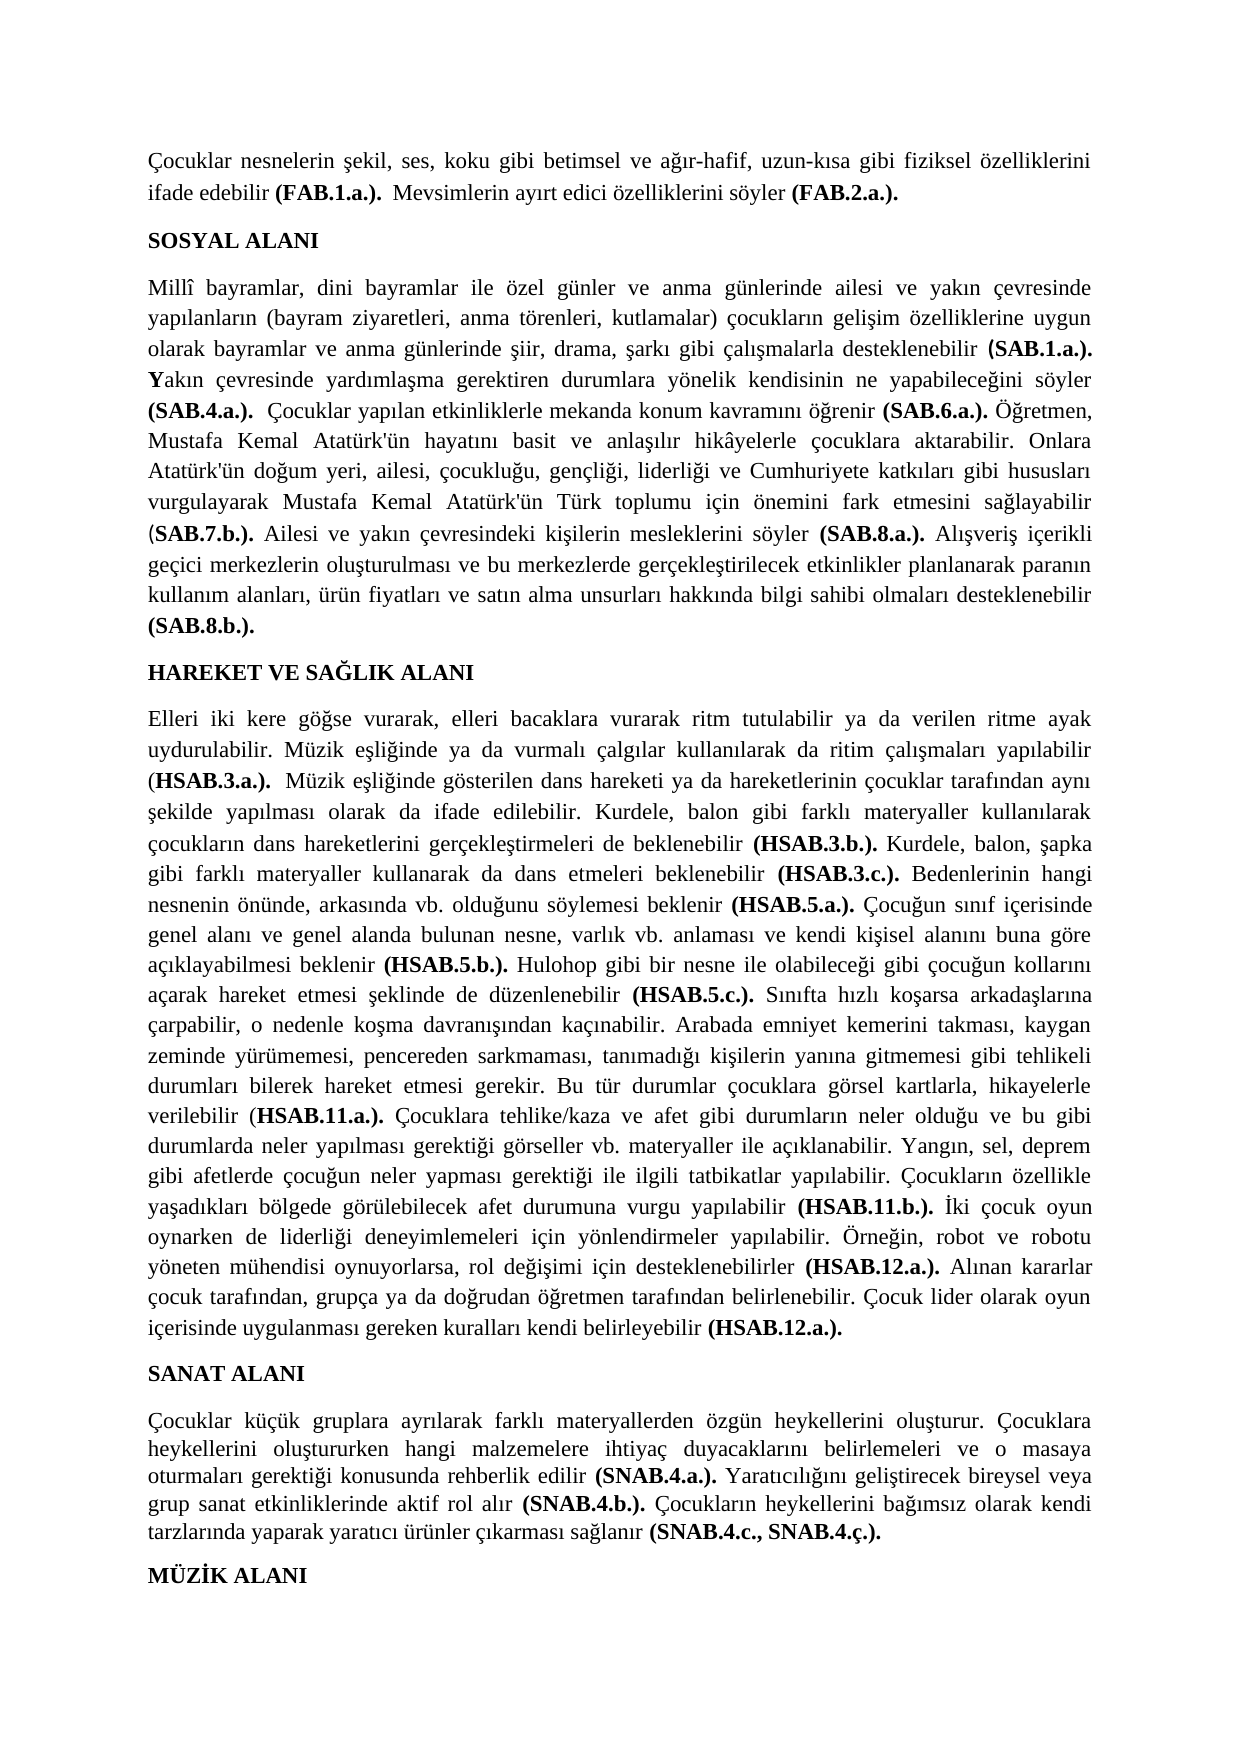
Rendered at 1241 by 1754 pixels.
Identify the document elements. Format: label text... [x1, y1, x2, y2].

text Millî bayramlar, dini bayramlar ile özel günler ve anma günlerinde ailesi ve yakın çevresinde yapılanların (bayram ziyaretleri, anma törenleri, kutlamalar) çocukların gelişim özelliklerine uygun olarak bayramlar ve anma günlerinde şiir, drama, şarkı gibi çalışmalarla desteklenebilir (SAB.1.a.). Yakın çevresinde yardımlaşma gerektiren durumlara yönelik kendisinin ne yapabileceğini söyler (SAB.4.a.). Çocuklar yapılan etkinliklerle mekanda konum kavramını öğrenir (SAB.6.a.). Öğretmen, Mustafa Kemal Atatürk'ün hayatını basit ve anlaşılır hikâyelerle çocuklara aktarabilir. Onlara Atatürk'ün doğum yeri, ailesi, çocukluğu, gençliği, liderliği ve Cumhuriyete katkıları gibi hususları vurgulayarak Mustafa Kemal Atatürk'ün Türk toplumu için önemini fark etmesini sağlayabilir (SAB.7.b.). Ailesi ve yakın çevresindeki kişilerin mesleklerini söyler (SAB.8.a.). Alışveriş içerikli geçici merkezlerin oluşturulması ve bu merkezlerde gerçekleştirilecek etkinlikler planlanarak paranın kullanım alanları, ürün fiyatları ve satın alma unsurları hakkında bilgi sahibi olmaları desteklenebilir (SAB.8.b.). [148, 274, 1093, 638]
text Elleri iki kere göğse vurarak, elleri bacaklara vurarak ritm tutulabilir ya da verilen ritme ayak uydurulabilir. Müzik eşliğinde ya da vurmalı çalgılar kullanılarak da ritim çalışmaları yapılabilir (HSAB.3.a.). Müzik eşliğinde gösterilen dans hareketi ya da hareketlerinin çocuklar tarafından aynı şekilde yapılması olarak da ifade edilebilir. Kurdele, balon gibi farklı materyaller kullanılarak çocukların dans hareketlerini gerçekleştirmeleri de beklenebilir (HSAB.3.b.). Kurdele, balon, şapka gibi farklı materyaller kullanarak da dans etmeleri beklenebilir (HSAB.3.c.). Bedenlerinin hangi nesnenin önünde, arkasında vb. olduğunu söylemesi beklenir (HSAB.5.a.). Çocuğun sınıf içerisinde genel alanı ve genel alanda bulunan nesne, varlık vb. anlaması ve kendi kişisel alanını buna göre açıklayabilmesi beklenir (HSAB.5.b.). Hulohop gibi bir nesne ile olabileceği gibi çocuğun kollarını açarak hareket etmesi şeklinde de düzenlenebilir (HSAB.5.c.). Sınıfta hızlı koşarsa arkadaşlarına çarpabilir, o nedenle koşma davranışından kaçınabilir. Arabada emniyet kemerini takması, kaygan zeminde yürümemesi, pencereden sarkmaması, tanımadığı kişilerin yanına gitmemesi gibi tehlikeli durumları bilerek hareket etmesi gerekir. Bu tür durumlar çocuklara görsel kartlarla, hikayelerle verilebilir (HSAB.11.a.). Çocuklara tehlike/kaza ve afet gibi durumların neler olduğu ve bu gibi durumlarda neler yapılması gerektiği görseller vb. materyaller ile açıklanabilir. Yangın, sel, deprem gibi afetlerde çocuğun neler yapması gerektiği ile ilgili tatbikatlar yapılabilir. Çocukların özellikle yaşadıkları bölgede görülebilecek afet durumuna vurgu yapılabilir (HSAB.11.b.). İki çocuk oyun oynarken de liderliği deneyimlemeleri için yönlendirmeler yapılabilir. Örneğin, robot ve robotu yöneten mühendisi oynuyorlarsa, rol değişimi için desteklenebilirler (HSAB.12.a.). Alınan kararlar çocuk tarafından, grupça ya da doğrudan öğretmen tarafından belirlenebilir. Çocuk lider olarak oyun içerisinde uygulanması gereken kuralları kendi belirleyebilir (HSAB.12.a.). [148, 706, 1093, 1340]
text SOSYAL ALANI [148, 227, 1093, 253]
text Çocuklar küçük gruplara ayrılarak farklı materyallerden özgün heykellerini oluşturur. Çocuklara heykellerini oluştururken hangi malzemelere ihtiyaç duyacaklarını belirlemeleri ve o masaya oturmaları gerektiği konusunda rehberlik edilir (SNAB.4.a.). Yaratıcılığını geliştirecek bireysel veya grup sanat etkinliklerinde aktif rol alır (SNAB.4.b.). Çocukların heykellerini bağımsız olarak kendi tarzlarında yaparak yaratıcı ürünler çıkarması sağlanır (SNAB.4.c., SNAB.4.ç.). [148, 1407, 1093, 1544]
text HAREKET VE SAĞLIK ALANI [148, 659, 1093, 685]
text MÜZİK ALANI [148, 1562, 1093, 1588]
text Çocuklar nesnelerin şekil, ses, koku gibi betimsel ve ağır-hafif, uzun-kısa gibi fiziksel özelliklerini ifade edebilir (FAB.1.a.). Mevsimlerin ayırt edici özelliklerini söyler (FAB.2.a.). [148, 148, 1093, 206]
text SANAT ALANI [148, 1361, 1093, 1387]
